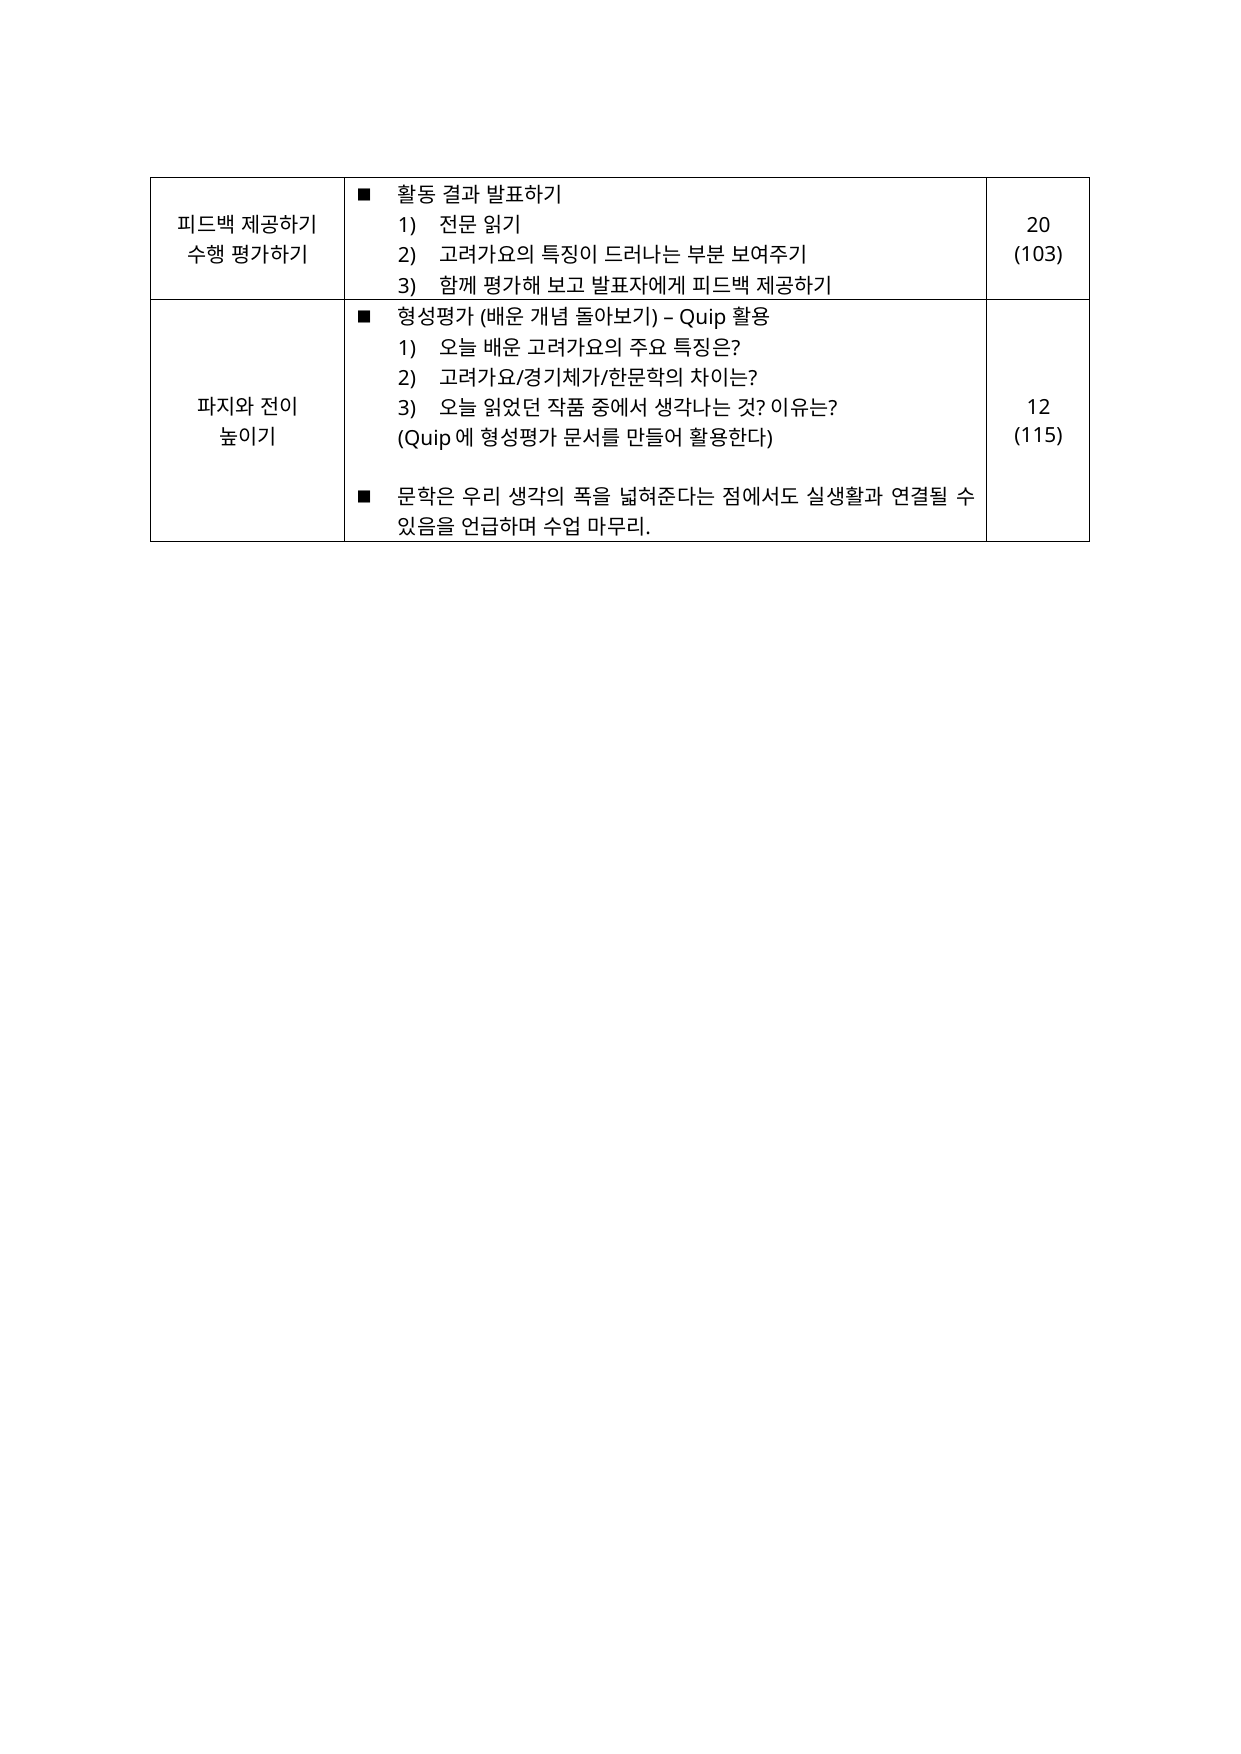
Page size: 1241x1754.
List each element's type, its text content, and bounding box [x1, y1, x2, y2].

table_cell 활동 결과 발표하기 전문 읽기 고려가요의 특징이 드러나는 부분 보여주기 함께 평가해 보고 발표자에게 피드백 제공하기 [345, 178, 986, 299]
table_cell 12 (115) [987, 300, 1089, 541]
table_cell 피드백 제공하기 수행 평가하기 [151, 178, 344, 299]
table_cell 20 (103) [987, 178, 1089, 299]
table_cell 파지와 전이 높이기 [151, 300, 344, 541]
table_cell 형성평가 (배운 개념 돌아보기) – Quip 활용 오늘 배운 고려가요의 주요 특징은? 고려가요/경기체가/한문학의 차이는? 오늘 읽었던 작품 중에서 생각나는 것? 이유는? (Quip에 형성평가 문서를 만들어 활용한다) 문학은 우리 생각의 폭을 넓혀준다는 점에서도 실생활과 연결될 수 있음을 언급하며 수업 마무리. [345, 300, 986, 541]
